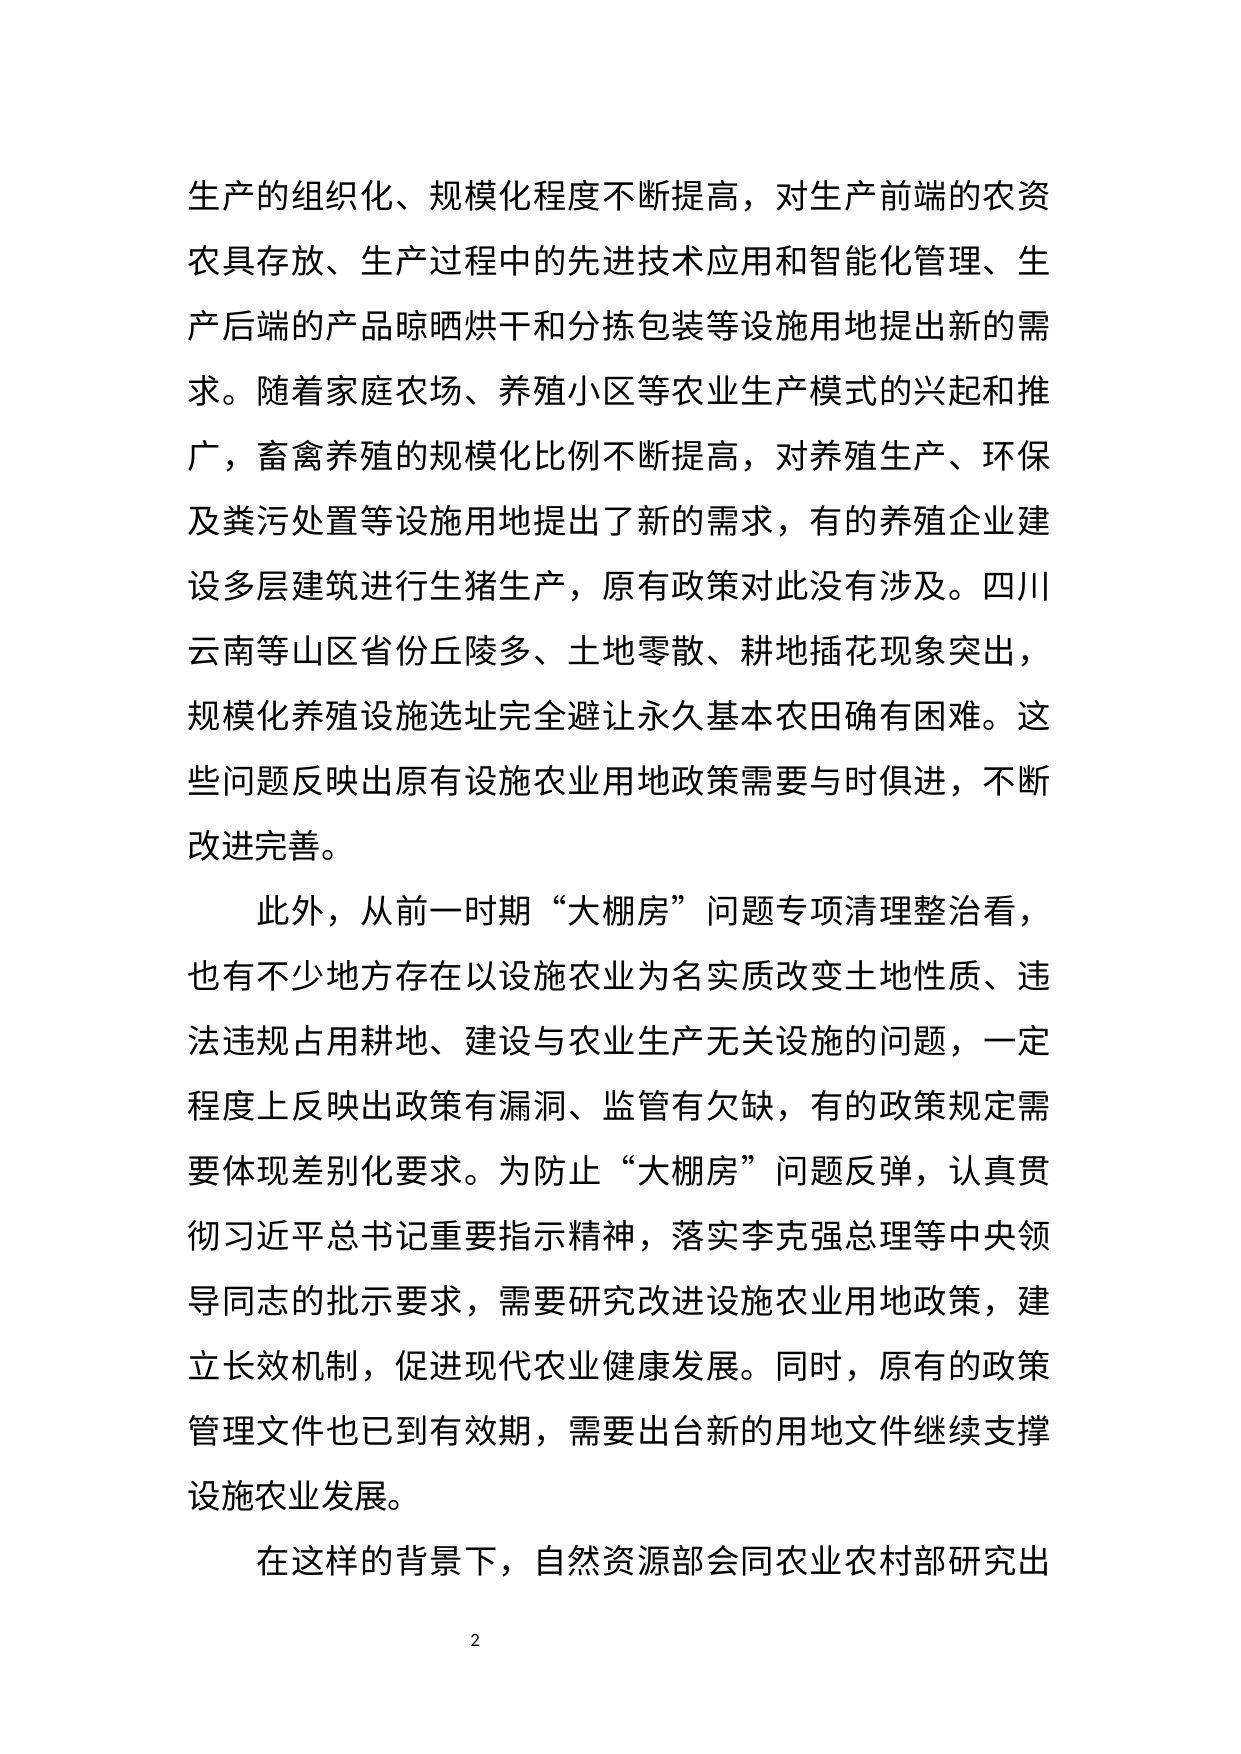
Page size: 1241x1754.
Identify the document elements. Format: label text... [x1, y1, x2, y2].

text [187, 162, 1053, 877]
text 此外，从前一时期“大棚房”问题专项清理整治看，也有不少地方存在以设施农业为名实质改变土地性质、违法违规占用耕地、建设与农业生产无关设施的问题，一定程度上反映出政策有漏洞、监管有欠缺，有的政策规定需要体现差别化要求。为防止“大棚房”问题反弹，认真贯彻习近平总书记重要指示精神，落实李克强总理等中央领导同志的批示要求，需要研究改进设施农业用地政策，建立长效机制，促进现代农业健康发展。同时，原有的政策管理文件也已到有效期，需要出台新的用地文件继续支撑设施农业发展。 [187, 877, 1053, 1527]
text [187, 1527, 1053, 1592]
